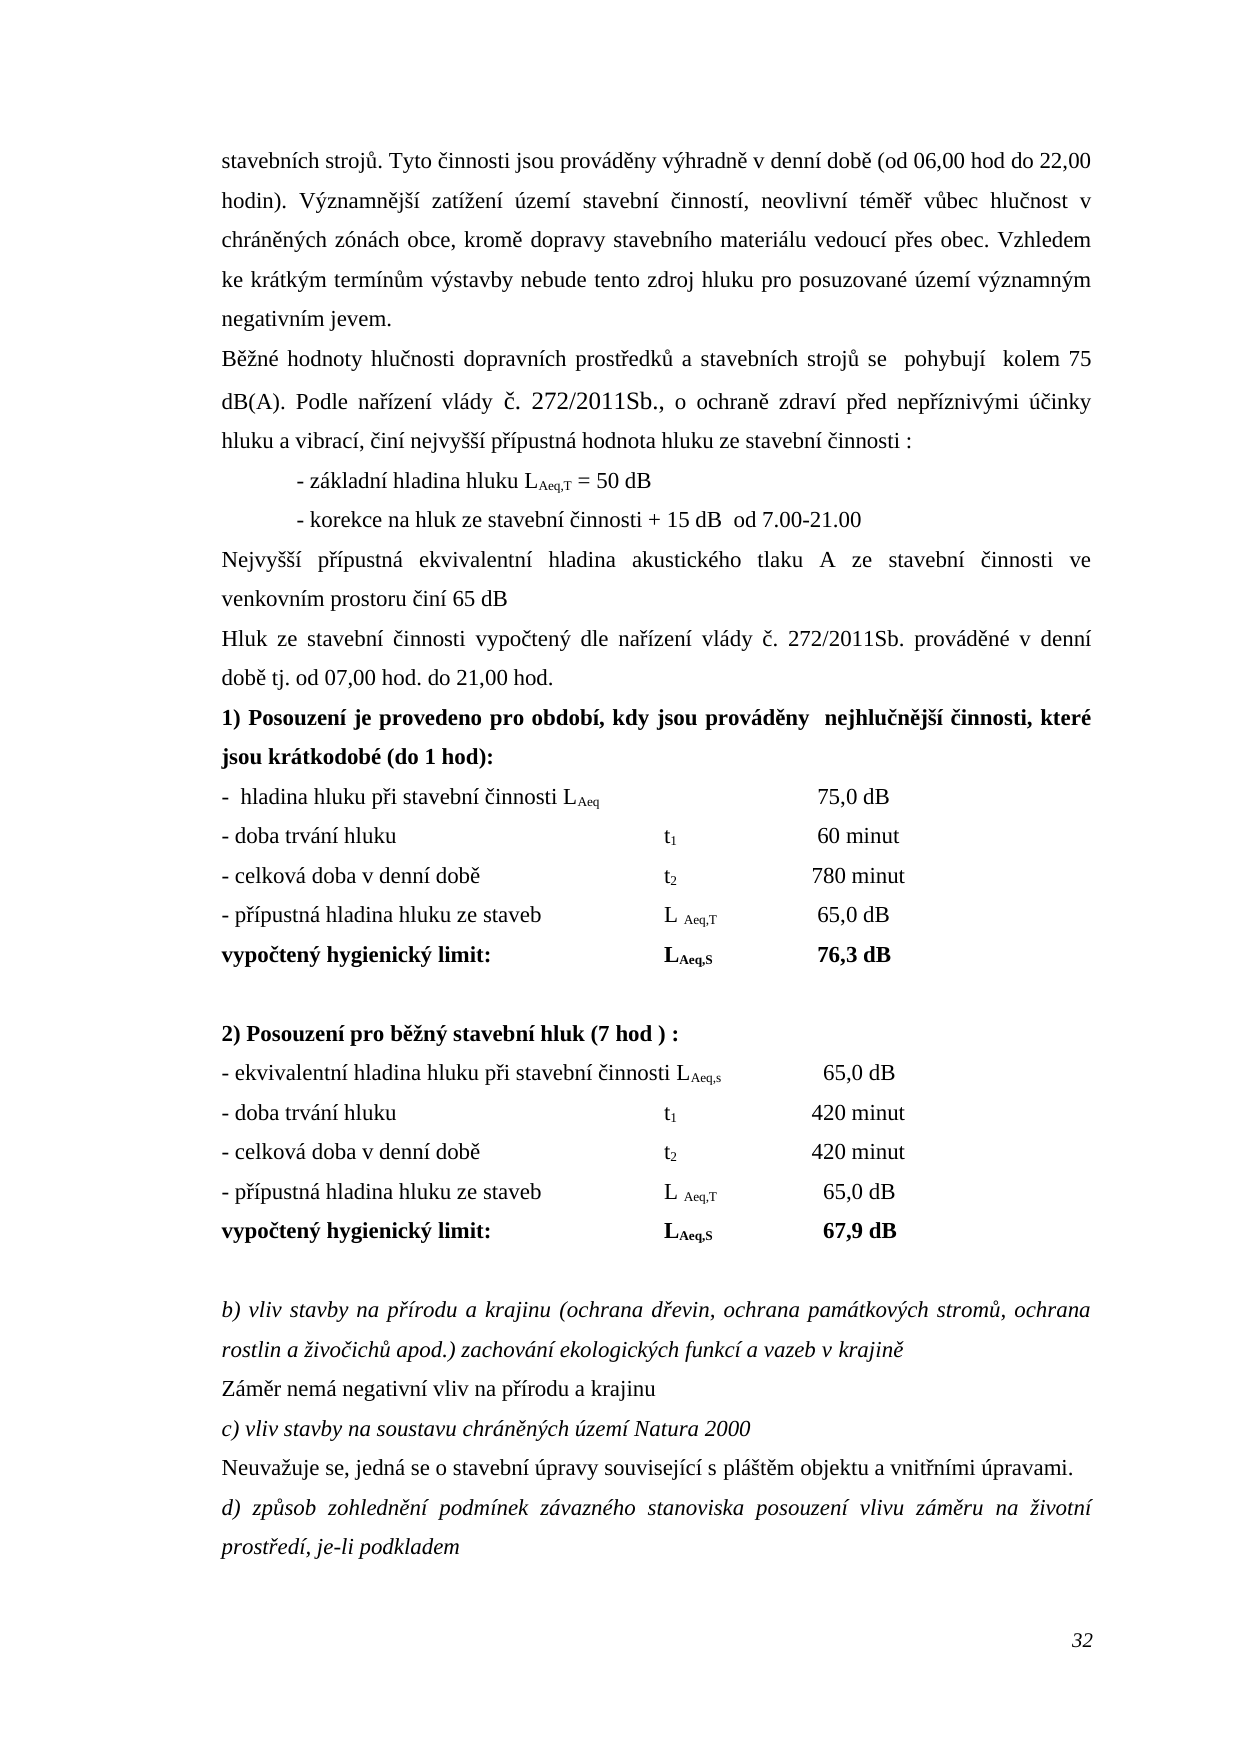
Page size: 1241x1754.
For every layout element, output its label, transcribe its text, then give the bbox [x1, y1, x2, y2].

text - celková doba v denní době t2 780 minut [221, 862, 1093, 888]
text - základní hladina hluku LAeq,T = 50 dB [221, 467, 1093, 493]
text - korekce na hluk ze stavební činnosti + 15 dB od 7.00-21.00 [221, 507, 1093, 533]
text - ekvivalentní hladina hluku při stavební činnosti LAeq,s 65,0 dB [221, 1059, 1093, 1086]
text - hladina hluku při stavební činnosti LAeq 75,0 dB [221, 783, 1093, 809]
text Nejvyšší přípustná ekvivalentní hladina akustického tlaku A ze stavební činnosti ve venkovním prostoru činí 65 dB [221, 546, 1093, 612]
text 1) Posouzení je provedeno pro období, kdy jsou prováděny nejhlučnější činnosti, které jsou krátkodobé (do 1 hod): [221, 704, 1093, 770]
text d) způsob zohlednění podmínek závazného stanoviska posouzení vlivu záměru na životní prostředí, je-li podkladem [148, 1493, 1093, 1559]
text 2) Posouzení pro běžný stavební hluk (7 hod ) : [221, 1020, 1093, 1046]
text Záměr nemá negativní vliv na přírodu a krajinu [148, 1375, 1093, 1401]
text Neuvažuje se, jedná se o stavební úpravy související s pláštěm objektu a vnitřními úpravami. [148, 1454, 1093, 1480]
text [165, 148, 1093, 332]
text - přípustná hladina hluku ze staveb L Aeq,T 65,0 dB [221, 1178, 1093, 1204]
text c) vliv stavby na soustavu chráněných území Natura 2000 [148, 1414, 1093, 1441]
text Hluk ze stavební činnosti vypočtený dle nařízení vlády č. 272/2011Sb. prováděné v denní době tj. od 07,00 hod. do 21,00 hod. [221, 625, 1093, 691]
text vypočtený hygienický limit: LAeq,S 76,3 dB [221, 941, 1093, 967]
text Běžné hodnoty hlučnosti dopravních prostředků a stavebních strojů se pohybují kolem 75 dB(A). Podle nařízení vlády č. 272/2011Sb., o ochraně zdraví před nepříznivými účinky hluku a vibrací, činí nejvyšší přípustná hodnota hluku ze stavební činnosti : [221, 345, 1093, 454]
text - celková doba v denní době t2 420 minut [221, 1138, 1093, 1164]
text - doba trvání hluku t1 60 minut [221, 822, 1093, 849]
text b) vliv stavby na přírodu a krajinu (ochrana dřevin, ochrana památkových stromů, ochrana rostlin a živočichů apod.) zachování ekologických funkcí a vazeb v krajině [148, 1296, 1093, 1362]
text vypočtený hygienický limit: LAeq,S 67,9 dB [221, 1217, 1093, 1243]
text - doba trvání hluku t1 420 minut [221, 1099, 1093, 1125]
text - přípustná hladina hluku ze staveb L Aeq,T 65,0 dB [221, 901, 1093, 928]
